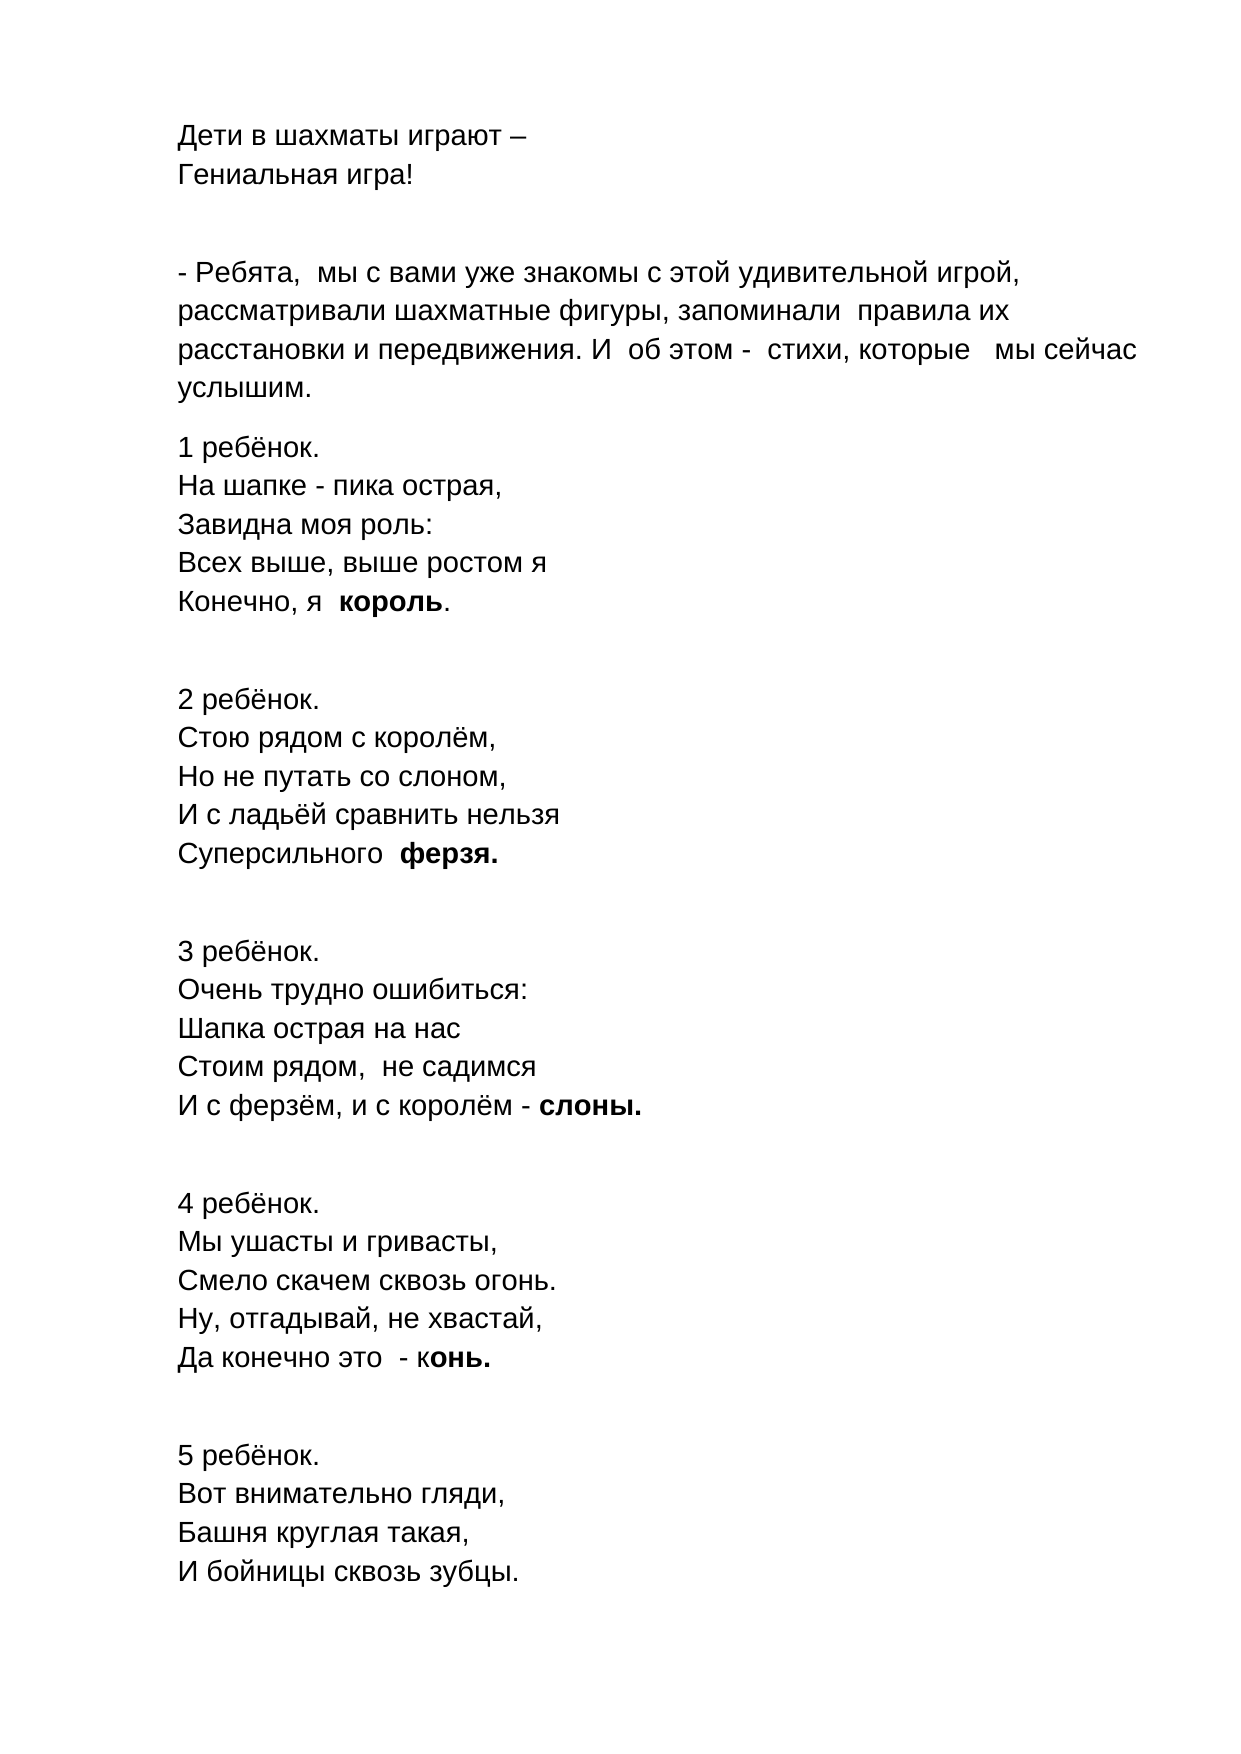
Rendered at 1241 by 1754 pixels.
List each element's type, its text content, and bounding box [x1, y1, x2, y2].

text - Ребята, мы с вами уже знакомы с этой удивительной игрой, рассматривали шахматные фигуры, запоминали правила их расстановки и передвижения. И об этом - стихи, которые мы сейчас услышим. [177, 216, 1152, 404]
text 4 ребёнок. Мы ушасты и гривасты, Смело скачем сквозь огонь. Ну, отгадывай, не хвастай, Да конечно это - конь. [177, 1147, 1152, 1373]
text 2 ребёнок. Стою рядом с королём, Но не путать со слоном, И с ладьёй сравнить нельзя Суперсильного ферзя. [177, 643, 1152, 869]
text 1 ребёнок. На шапке - пика острая, Завидна моя роль: Всех выше, выше ростом я Конечно, я король. [177, 429, 1152, 617]
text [177, 1399, 1152, 1587]
text 3 ребёнок. Очень трудно ошибиться: Шапка острая на нас Стоим рядом, не садимся И с ферзём, и с королём - слоны. [177, 895, 1152, 1121]
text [177, 118, 1152, 190]
